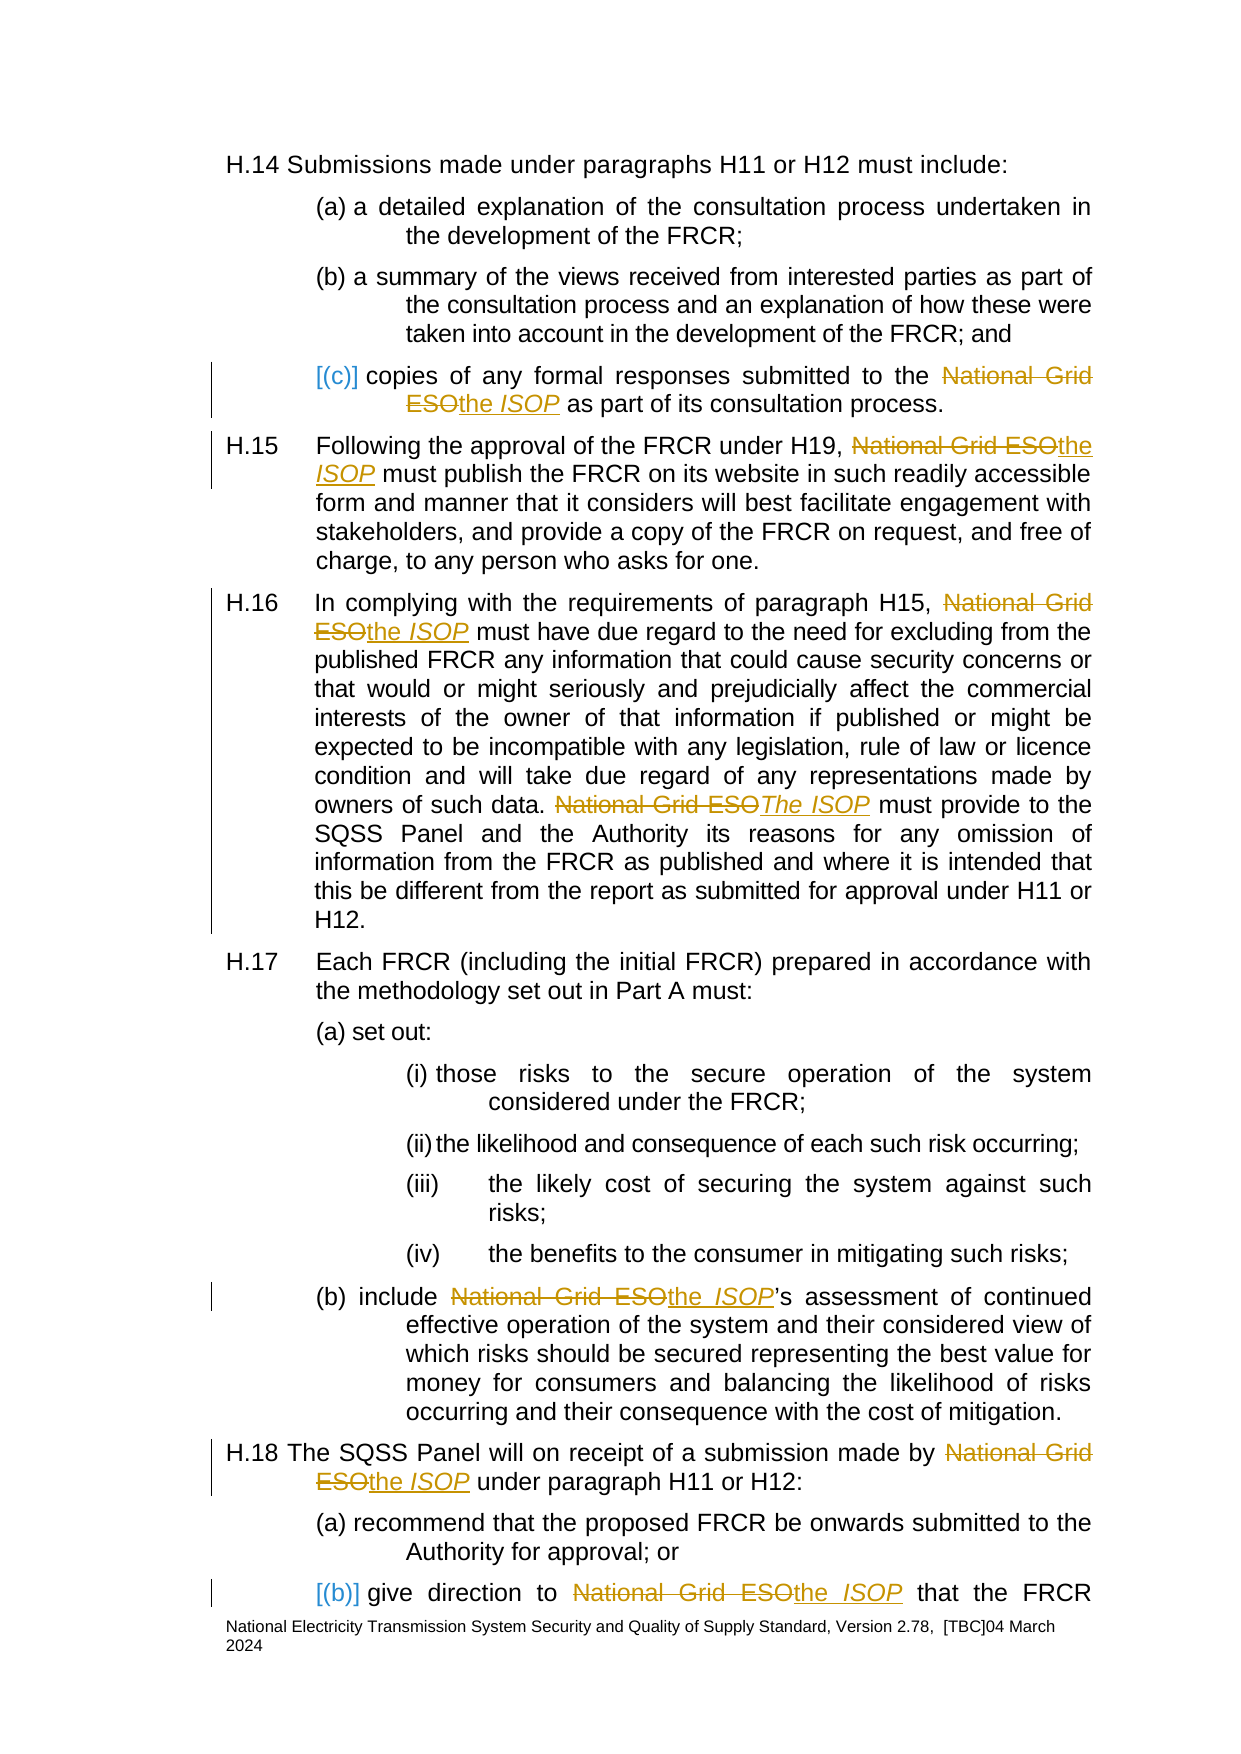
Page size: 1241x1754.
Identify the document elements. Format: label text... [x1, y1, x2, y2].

list the likely cost of securing the system against such risks; [406, 1169, 1092, 1227]
text (a) set out: [316, 1017, 1092, 1046]
list a detailed explanation of the consultation process undertaken in the development of the FRCR; [316, 193, 1092, 250]
list those risks to the secure operation of the system considered under the FRCR; [406, 1059, 1092, 1116]
list copies of any formal responses submitted to the as part of its consultation process. [316, 362, 1092, 418]
list recommend that the proposed FRCR be onwards submitted to the Authority for approval; or [316, 1509, 1092, 1566]
text H.17 Each FRCR (including the initial FRCR) prepared in accordance with the methodology set out in Part A must: [226, 948, 1092, 1005]
text H.15 Following the approval of the FRCR under H19, must publish the FRCR on its website in such readily accessible form and manner that it considers will best facilitate engagement with stakeholders, and provide a copy of the FRCR on request, and free of charge, to any person who asks for one. [226, 431, 1092, 575]
text (b) include ’s assessment of continued effective operation of the system and their considered view of which risks should be secured representing the best value for money for consumers and balancing the likelihood of risks occurring and their consequence with the cost of mitigation. [316, 1282, 1092, 1426]
text H.14 Submissions made under paragraphs H11 or H12 must include: [226, 151, 1092, 179]
list the likelihood and consequence of each such risk occurring; [406, 1129, 1092, 1158]
text H.16 In complying with the requirements of paragraph H15, must have due regard to the need for excluding from the published FRCR any information that could cause security concerns or that would or might seriously and prejudicially affect the commercial interests of the owner of that information if published or might be expected to be incompatible with any legislation, rule of law or licence condition and will take due regard of any representations made by owners of such data. must provide to the SQSS Panel and the Authority its reasons for any omission of information from the FRCR as published and where it is intended that this be different from the report as submitted for approval under H11 or H12. [226, 588, 1092, 934]
list the benefits to the consumer in mitigating such risks; [406, 1240, 1092, 1269]
list a summary of the views received from interested parties as part of the consultation process and an explanation of how these were taken into account in the development of the FRCR; and [316, 263, 1092, 348]
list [316, 1579, 1092, 1607]
text H.18 The SQSS Panel will on receipt of a submission made by under paragraph H11 or H12: [226, 1439, 1092, 1496]
